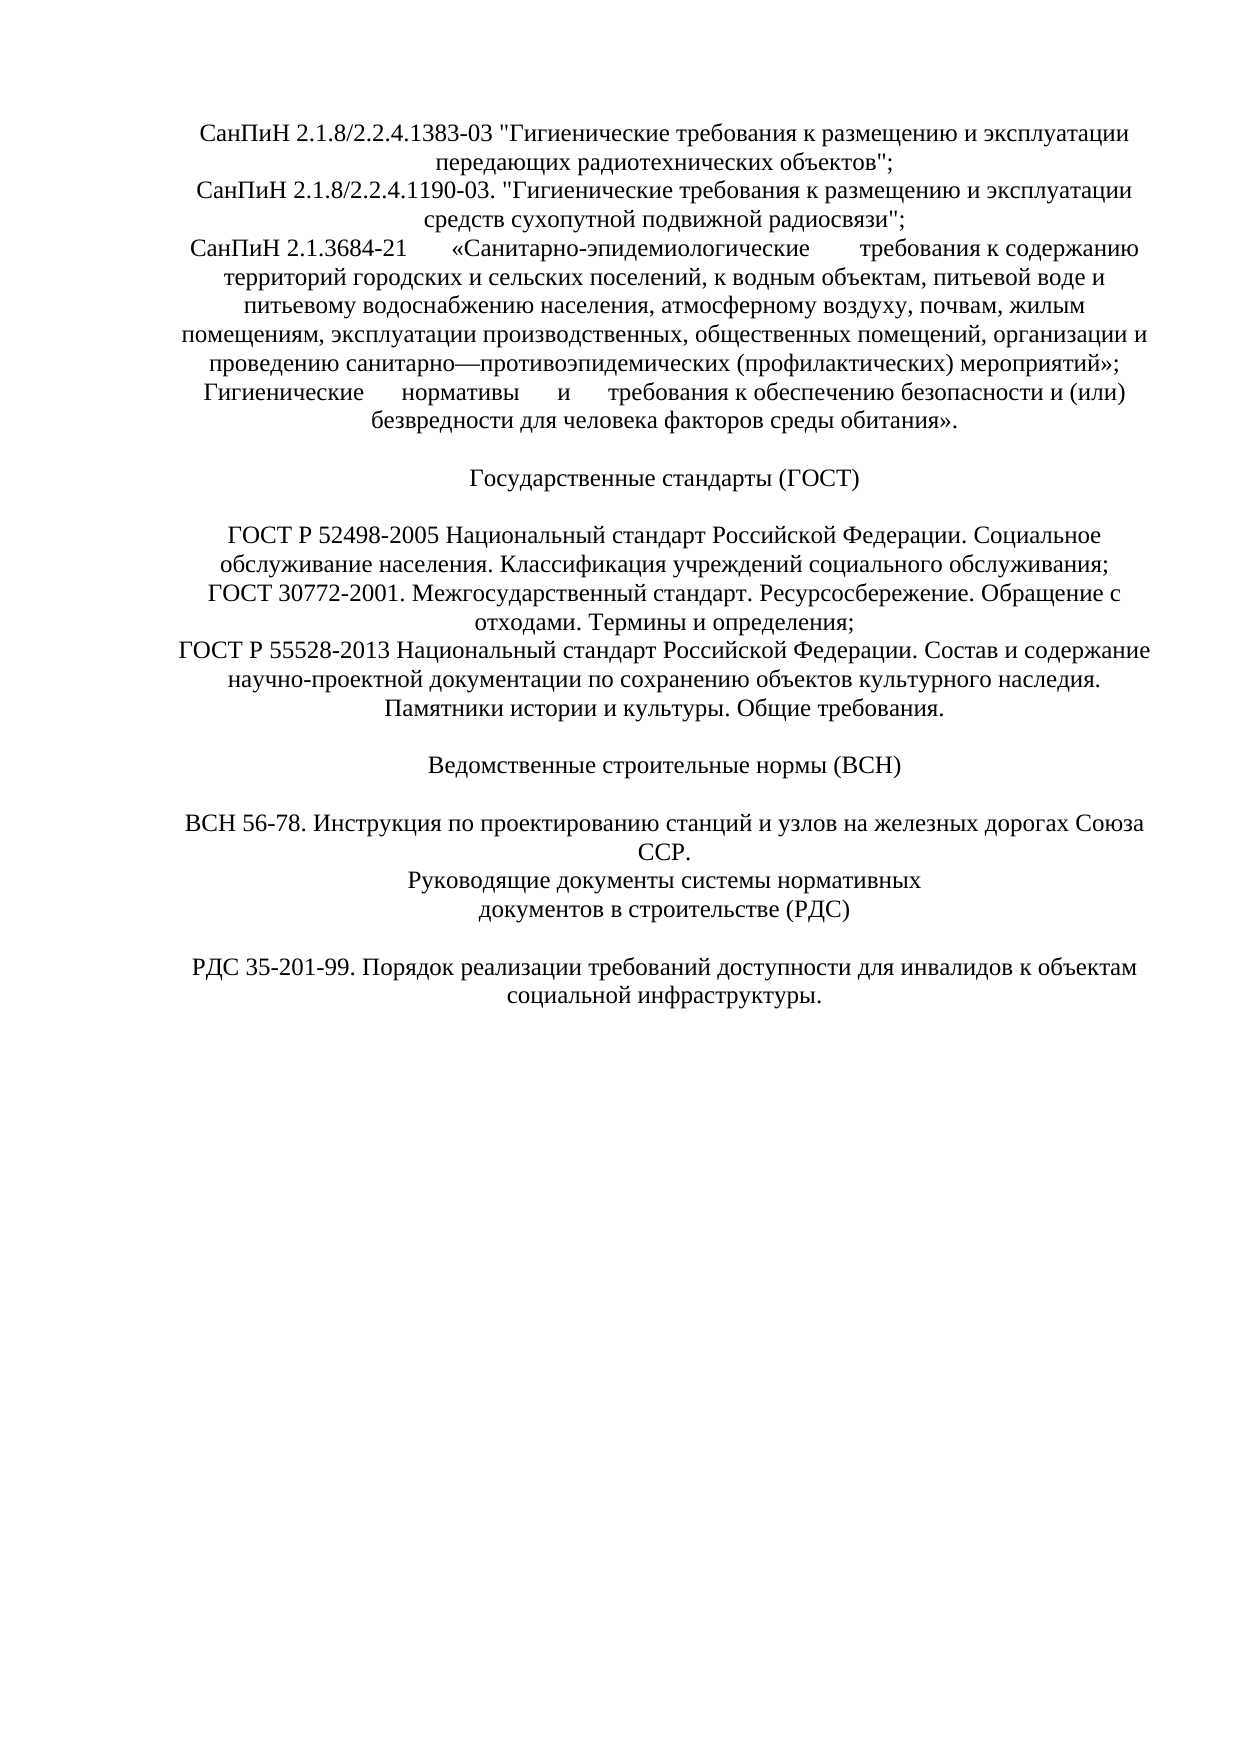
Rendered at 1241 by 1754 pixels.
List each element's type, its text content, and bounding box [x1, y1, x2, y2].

text документов в строительстве (РДС) [177, 894, 1152, 923]
text Руководящие документы системы нормативных [177, 866, 1152, 894]
text СанПиН 2.1.3684-21 «Санитарно-эпидемиологические требования к содержанию территорий городских и сельских поселений, к водным объектам, питьевой воде и питьевому водоснабжению населения, атмосферному воздуху, почвам, жилым помещениям, эксплуатации производственных, общественных помещений, организации и проведению санитарно—противоэпидемических (профилактических) мероприятий»; [177, 233, 1152, 377]
text СанПиН 2.1.8/2.2.4.1383-03 "Гигиенические требования к размещению и эксплуатации передающих радиотехнических объектов"; [177, 118, 1152, 176]
text РДС 35-201-99. Порядок реализации требований доступности для инвалидов к объектам социальной инфраструктуры. [177, 952, 1152, 1009]
text Государственные стандарты (ГОСТ) [177, 463, 1152, 492]
text Гигиенические нормативы и требования к обеспечению безопасности и (или) безвредности для человека факторов среды обитания». [177, 377, 1152, 434]
text ГОСТ Р 52498-2005 Национальный стандарт Российской Федерации. Социальное обслуживание населения. Классификация учреждений социального обслуживания; [177, 521, 1152, 578]
text ВСН 56-78. Инструкция по проектированию станций и узлов на железных дорогах Союза ССР. [177, 808, 1152, 866]
text Ведомственные строительные нормы (ВСН) [177, 751, 1152, 779]
text СанПиН 2.1.8/2.2.4.1190-03. "Гигиенические требования к размещению и эксплуатации средств сухопутной подвижной радиосвязи"; [177, 176, 1152, 233]
text ГОСТ Р 55528-2013 Национальный стандарт Российской Федерации. Состав и содержание научно-проектной документации по сохранению объектов культурного наследия. Памятники истории и культуры. Общие требования. [177, 636, 1152, 722]
text ГОСТ 30772-2001. Межгосударственный стандарт. Ресурсосбережение. Обращение с отходами. Термины и определения; [177, 578, 1152, 636]
